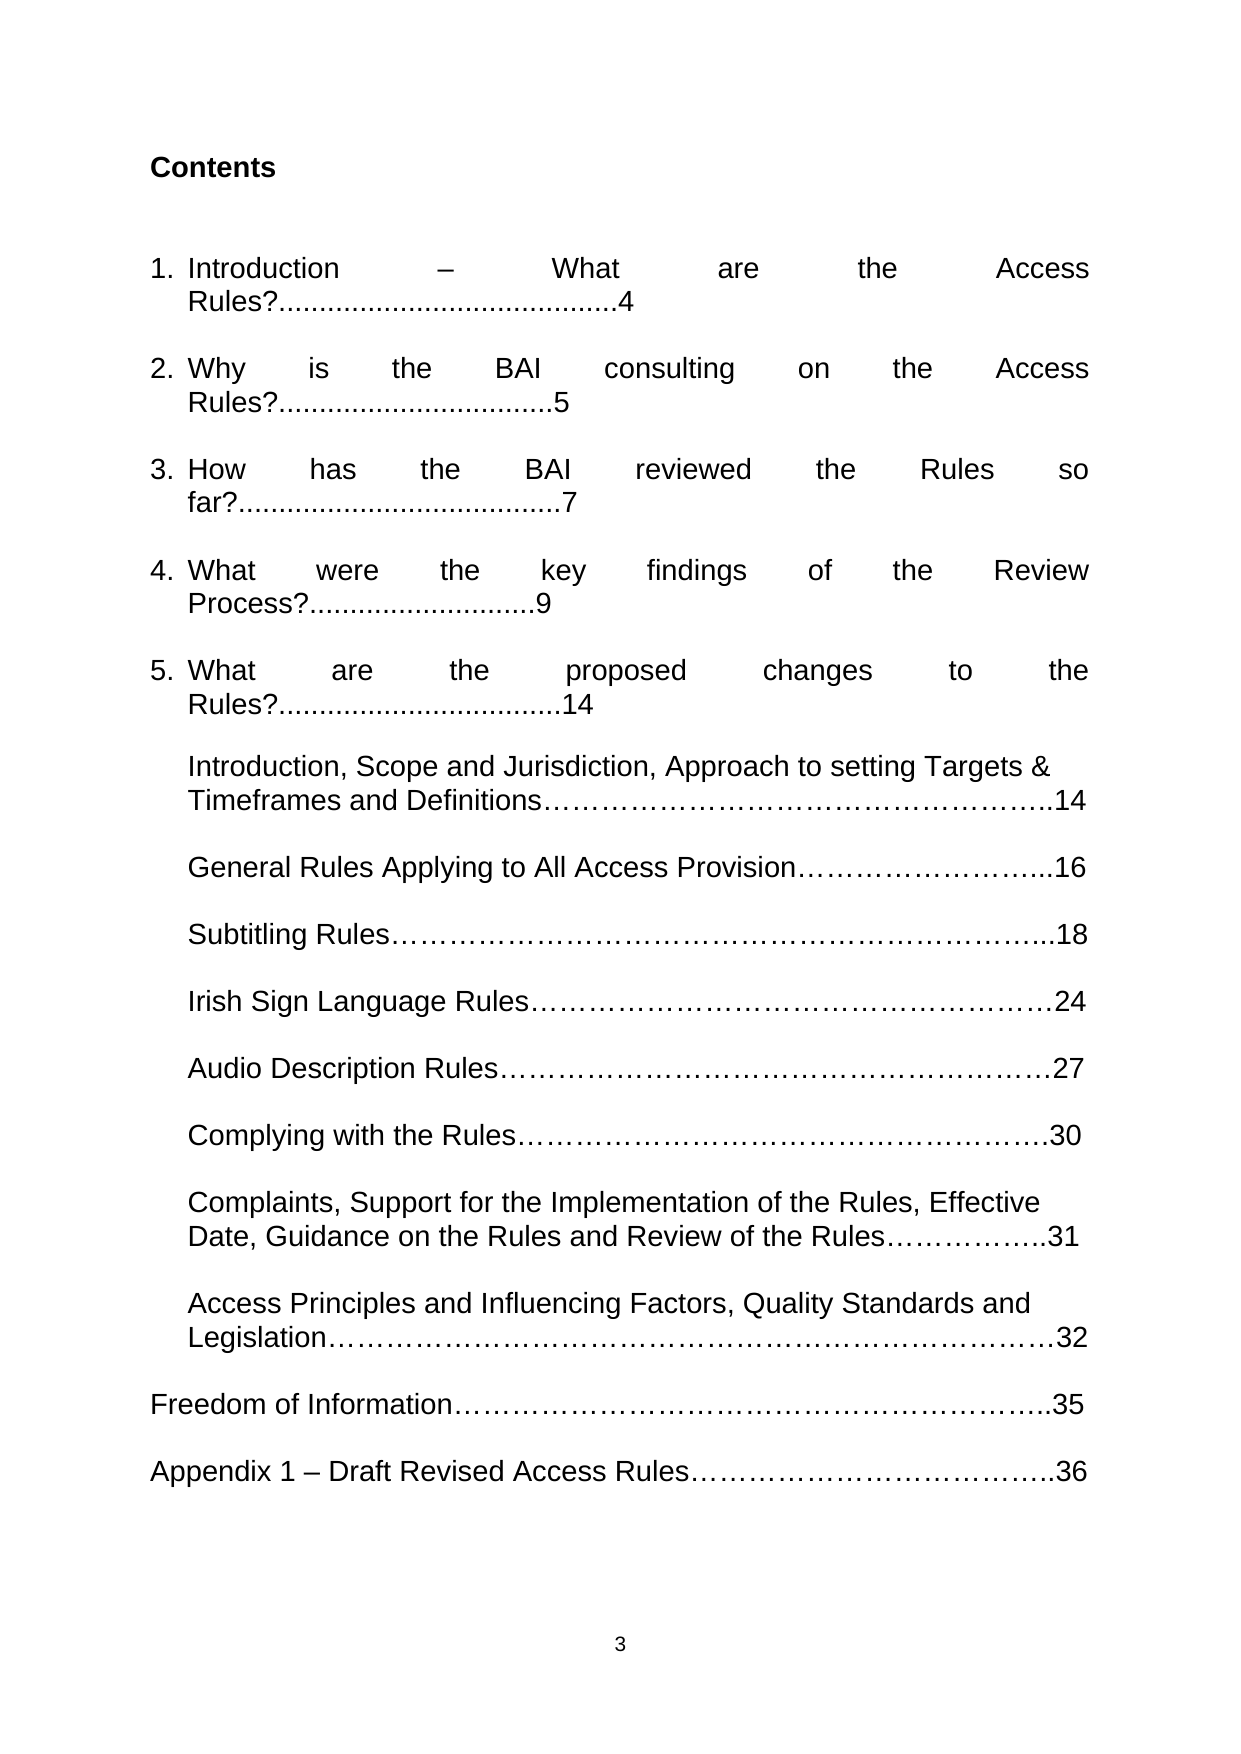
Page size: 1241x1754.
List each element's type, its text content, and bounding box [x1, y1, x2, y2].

list Access Principles and Influencing Factors, Quality Standards and Legislation…………………………………………………………………32 [187, 1286, 1090, 1353]
list Introduction, Scope and Jurisdiction, Approach to setting Targets & Timeframes and Definitions……………………………………………..14 [187, 749, 1090, 816]
list Complying with the Rules……………………………………………….30 [187, 1118, 1090, 1152]
list How has the BAI reviewed the Rules so far?........................................7 [150, 452, 1090, 519]
list Why is the BAI consulting on the Access Rules?..................................5 [150, 351, 1090, 418]
text Contents [150, 150, 1090, 183]
list General Rules Applying to All Access Provision……………………...16 [187, 850, 1090, 883]
list Complaints, Support for the Implementation of the Rules, Effective Date, Guidance on the Rules and Review of the Rules……………..31 [187, 1185, 1090, 1252]
list What were the key findings of the Review Process?............................9 [150, 552, 1090, 619]
list Subtitling Rules…………………………………………………………...18 [187, 917, 1090, 951]
text Appendix 1 – Draft Revised Access Rules………………………………..36 [150, 1454, 1090, 1487]
list What are the proposed changes to the Rules?...................................14 [150, 653, 1090, 720]
list Audio Description Rules…………………………………………………27 [187, 1051, 1090, 1085]
text Freedom of Information……………………………………………………..35 [150, 1387, 1090, 1420]
list Irish Sign Language Rules………………………………………………24 [187, 984, 1090, 1018]
list Introduction – What are the Access Rules?..........................................4 [150, 251, 1090, 318]
